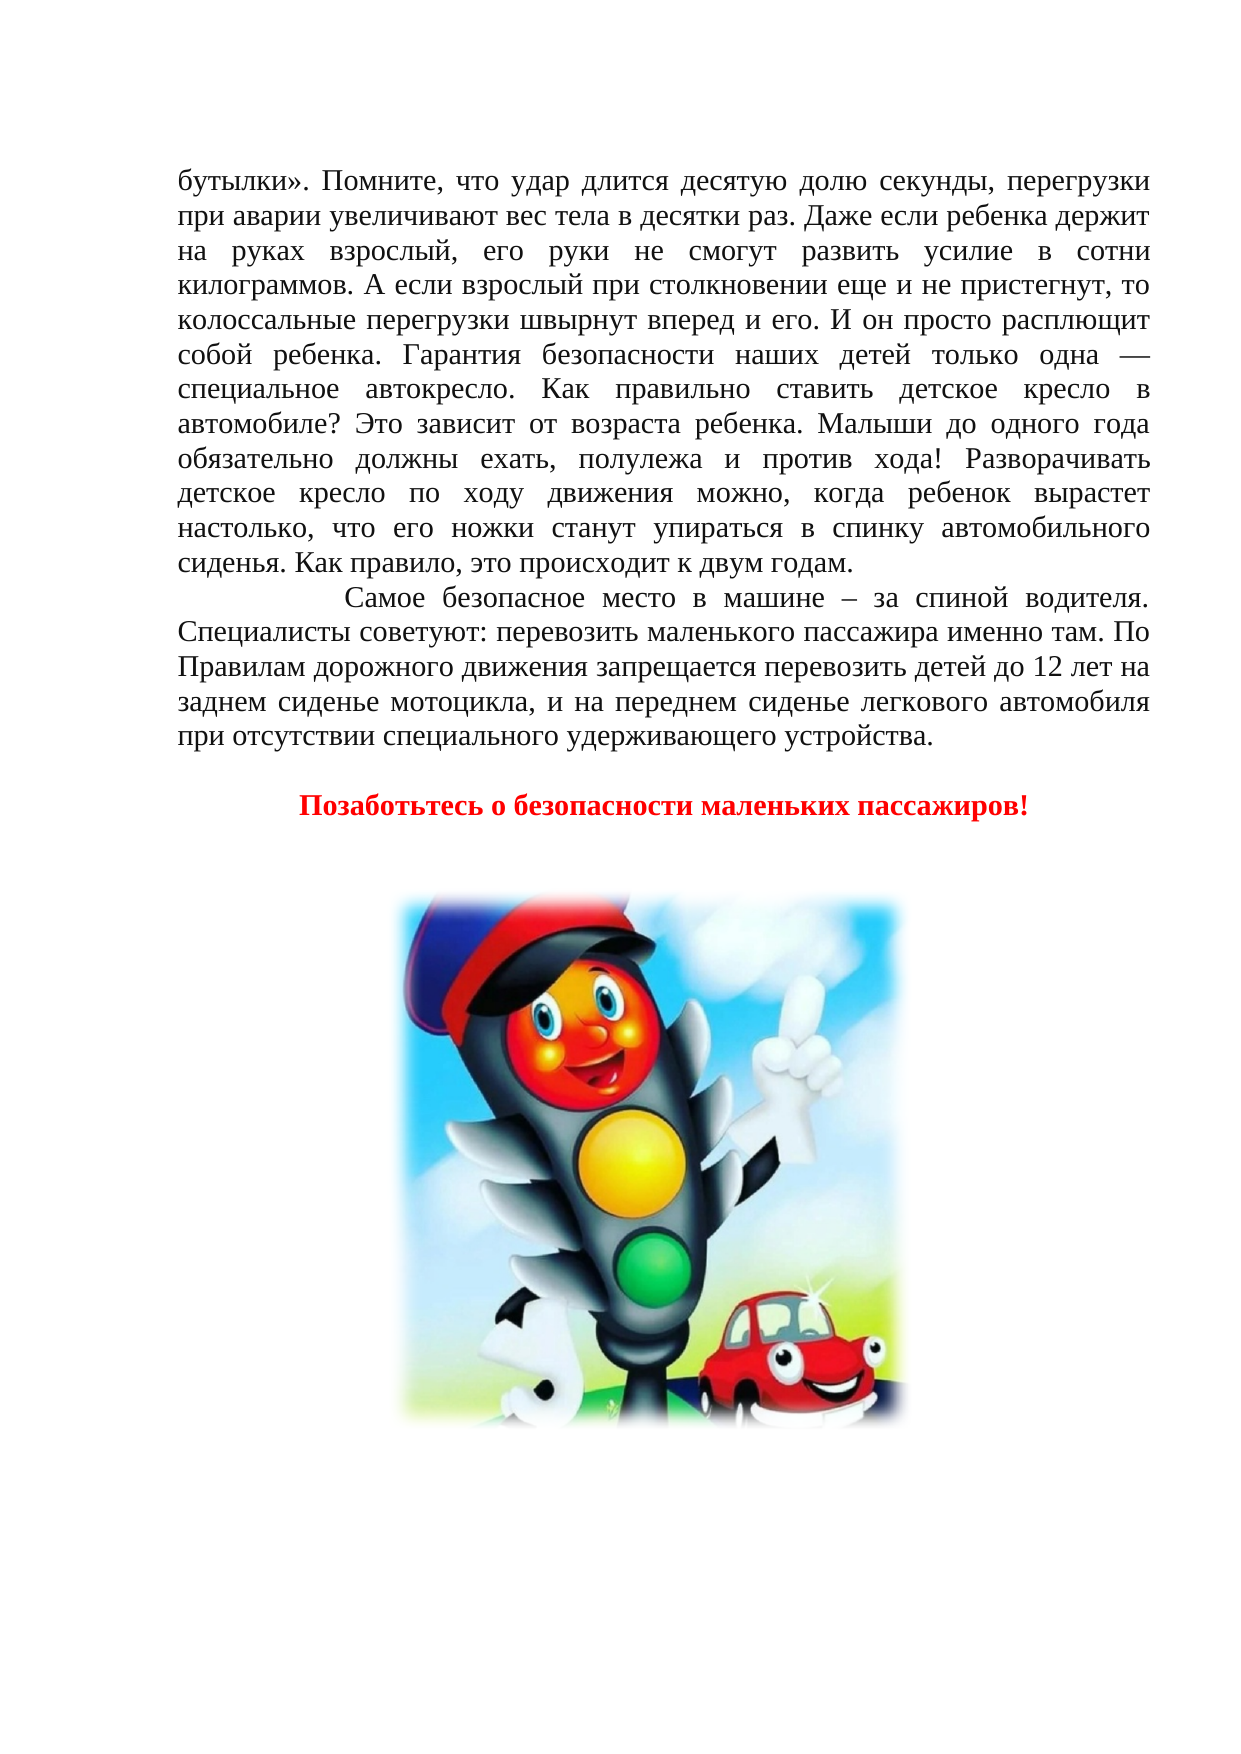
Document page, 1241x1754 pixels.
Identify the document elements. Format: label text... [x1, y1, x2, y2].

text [177, 162, 1152, 579]
text Самое безопасное место в машине – за спиной водителя. Специалисты советуют: перевозить маленького пассажира именно там. По Правилам дорожного движения запрещается перевозить детей до 12 лет на заднем сиденье мотоцикла, и на переднем сиденье легкового автомобиля при отсутствии специального удерживающего устройства. [177, 579, 1152, 752]
text Позаботьтесь о безопасности маленьких пассажиров! [177, 787, 1152, 822]
picture [417, 918, 883, 1402]
